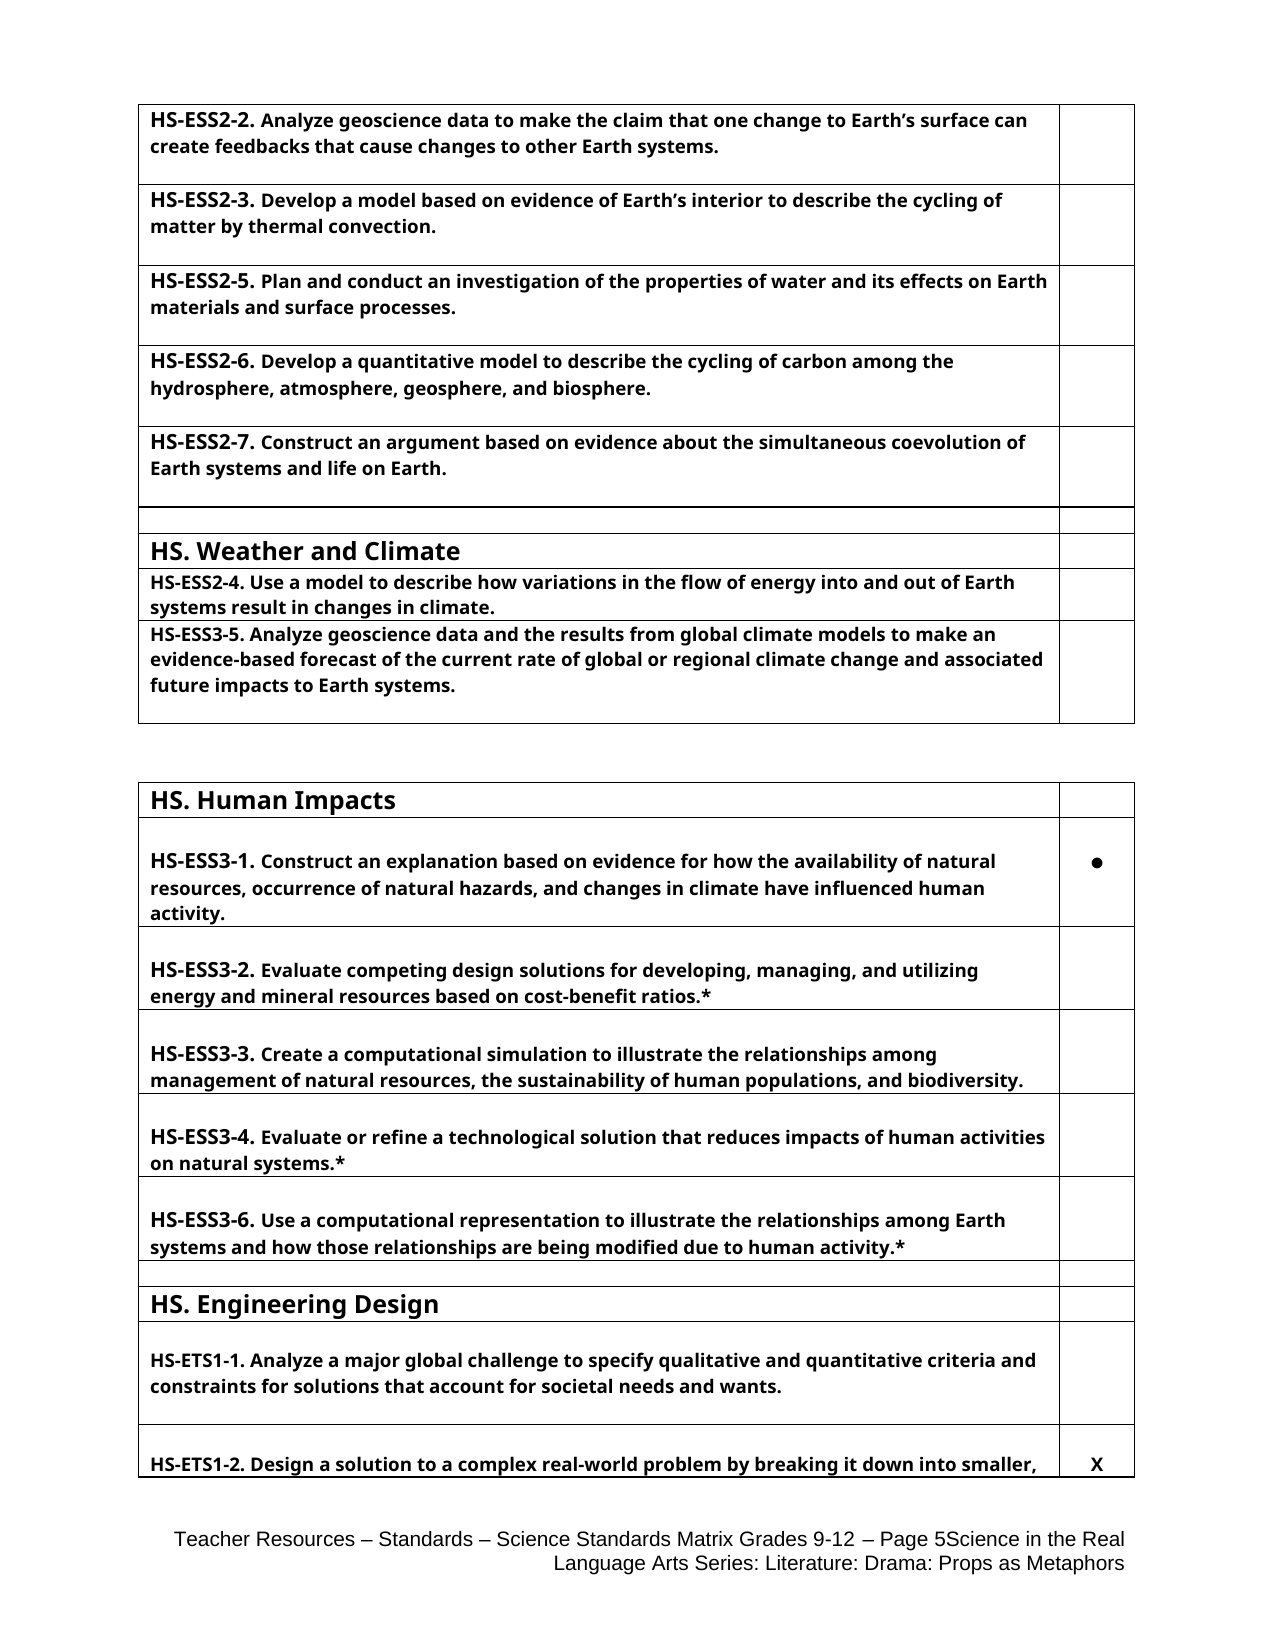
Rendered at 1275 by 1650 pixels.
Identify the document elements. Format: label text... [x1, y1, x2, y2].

table_cell HS-ESS3-5. Analyze geoscience data and the results from global climate models to make an evidence-based forecast of the current rate of global or regional climate change and associated future impacts to Earth systems. [139, 621, 1059, 723]
table_cell [1060, 1094, 1134, 1176]
table_cell X [1060, 1425, 1134, 1476]
table_cell [1060, 1322, 1134, 1424]
table_cell ● [1060, 818, 1134, 926]
table_cell [1060, 534, 1134, 568]
table_cell HS-ESS2-5. Plan and conduct an investigation of the properties of water and its effects on Earth materials and surface processes. [139, 266, 1059, 345]
table_cell HS. Weather and Climate [139, 534, 1059, 568]
table_cell [139, 1261, 1059, 1286]
table_header HS. Human Impacts [139, 783, 1059, 817]
table_cell [1060, 427, 1134, 506]
table_cell HS-ESS3-6. Use a computational representation to illustrate the relationships among Earth systems and how those relationships are being modified due to human activity.* [139, 1177, 1059, 1259]
table_cell HS-ESS2-4. Use a model to describe how variations in the flow of energy into and out of Earth systems result in changes in climate. [139, 569, 1059, 620]
table_cell [1060, 346, 1134, 426]
table_cell HS-ESS2-3. Develop a model based on evidence of Earth’s interior to describe the cycling of matter by thermal convection. [139, 185, 1059, 265]
table_cell [1060, 1261, 1134, 1286]
table_cell HS-ETS1-1. Analyze a major global challenge to specify qualitative and quantitative criteria and constraints for solutions that account for societal needs and wants. [139, 1322, 1059, 1424]
table_cell HS-ESS2-7. Construct an argument based on evidence about the simultaneous coevolution of Earth systems and life on Earth. [139, 427, 1059, 506]
table_cell HS-ESS3-2. Evaluate competing design solutions for developing, managing, and utilizing energy and mineral resources based on cost-benefit ratios.* [139, 927, 1059, 1009]
table_cell HS-ESS2-6. Develop a quantitative model to describe the cycling of carbon among the hydrosphere, atmosphere, geosphere, and biosphere. [139, 346, 1059, 426]
table_cell [1060, 185, 1134, 265]
table_cell HS. Engineering Design [139, 1287, 1059, 1321]
table_cell [1060, 105, 1134, 184]
table_cell [139, 508, 1059, 533]
table_cell [1060, 569, 1134, 620]
table_cell HS-ESS2-2. Analyze geoscience data to make the claim that one change to Earth’s surface can create feedbacks that cause changes to other Earth systems. [139, 105, 1059, 184]
table_cell HS-ESS3-1. Construct an explanation based on evidence for how the availability of natural resources, occurrence of natural hazards, and changes in climate have influenced human activity. [139, 818, 1059, 926]
table_cell [1060, 508, 1134, 533]
table_cell [1060, 1177, 1134, 1259]
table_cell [139, 1425, 1059, 1476]
table_cell HS-ESS3-3. Create a computational simulation to illustrate the relationships among management of natural resources, the sustainability of human populations, and biodiversity. [139, 1010, 1059, 1093]
table_cell HS-ESS3-4. Evaluate or refine a technological solution that reduces impacts of human activities on natural systems.* [139, 1094, 1059, 1176]
table_header [1060, 783, 1134, 817]
table_cell [1060, 1287, 1134, 1321]
table_cell [1060, 266, 1134, 345]
table_cell [1060, 1010, 1134, 1093]
table_cell [1060, 927, 1134, 1009]
table_cell [1060, 621, 1134, 723]
